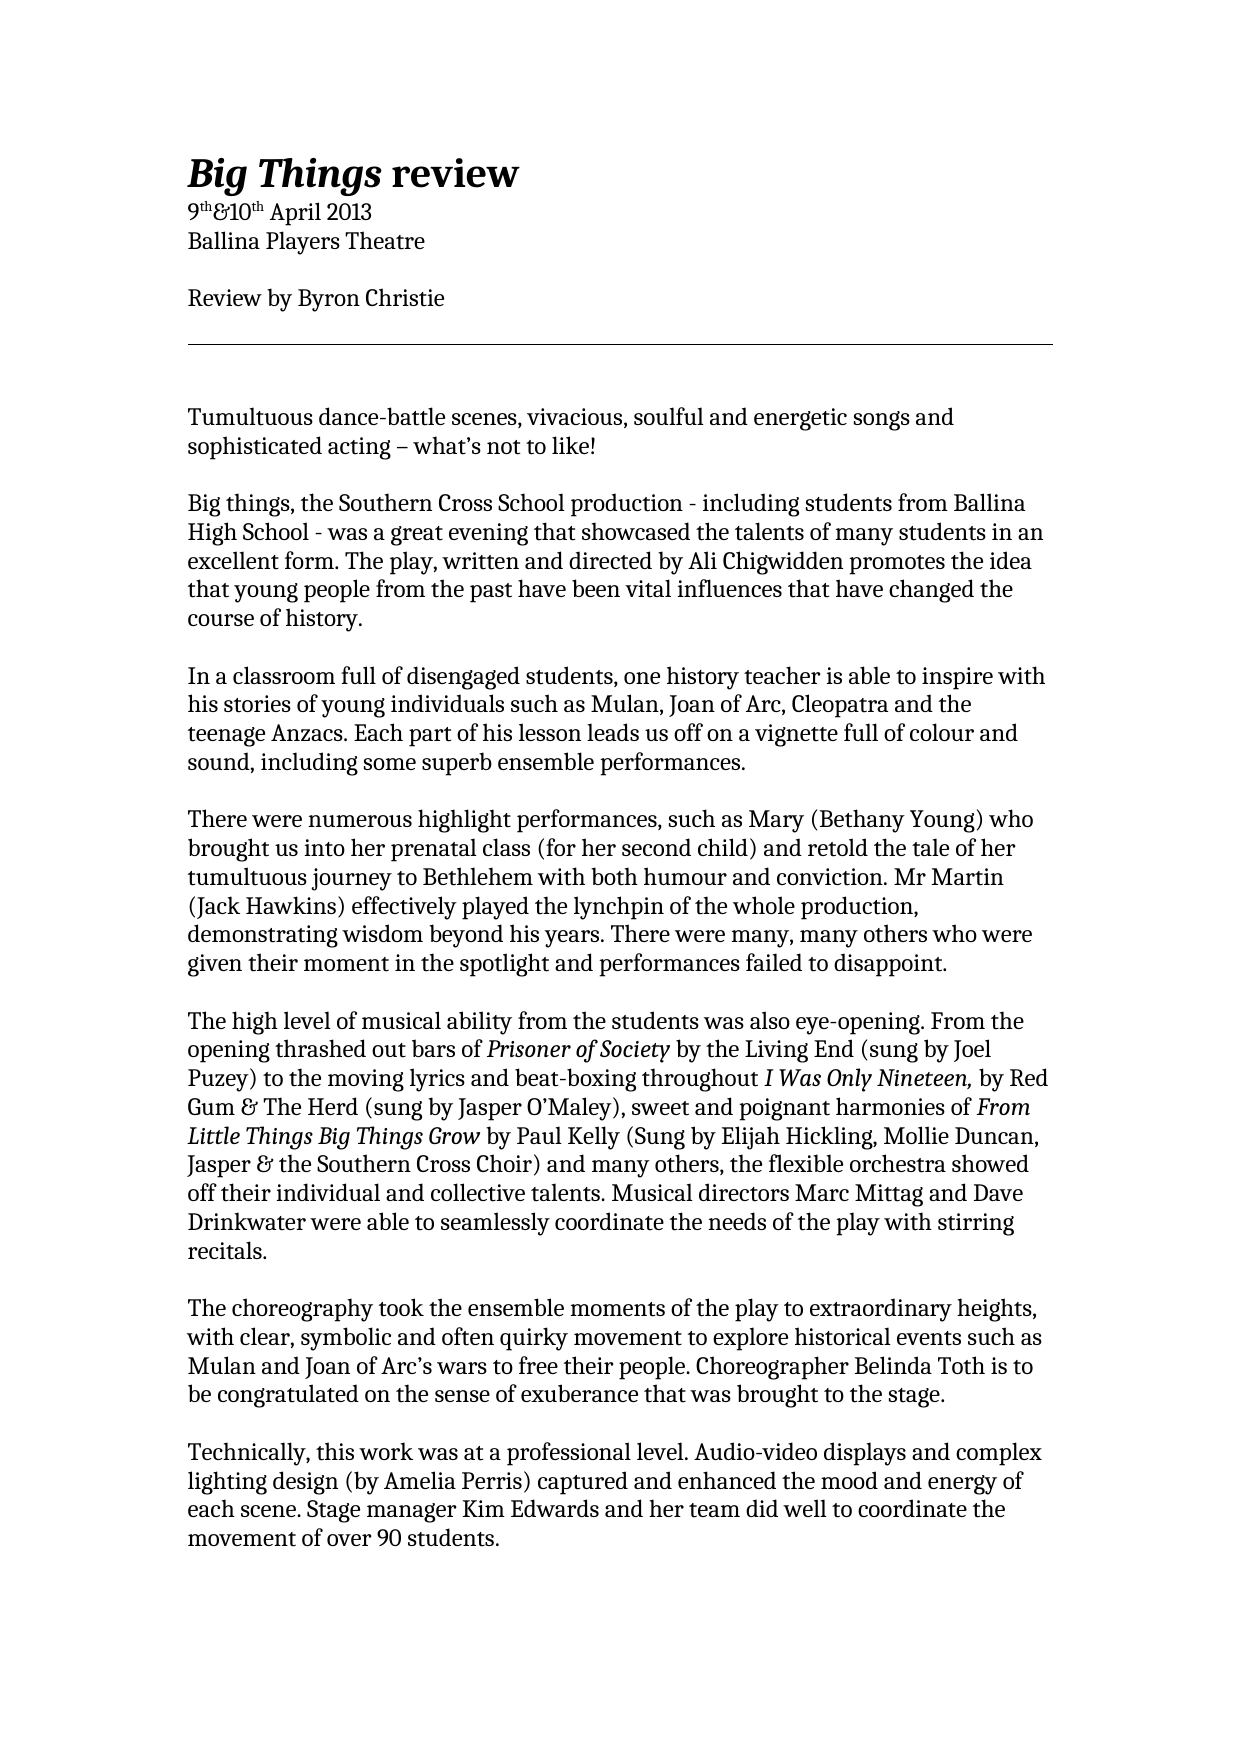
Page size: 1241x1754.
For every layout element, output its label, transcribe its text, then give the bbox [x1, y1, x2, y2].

text Review by Byron Christie [187, 284, 1053, 313]
text Ballina Players Theatre [187, 227, 1053, 255]
text There were numerous highlight performances, such as Mary (Bethany Young) who brought us into her prenatal class (for her second child) and retold the tale of her tumultuous journey to Bethlehem with both humour and conviction. Mr Martin (Jack Hawkins) effectively played the lynchpin of the whole production, demonstrating wisdom beyond his years. There were many, many others who were given their moment in the spotlight and performances failed to disappoint. [187, 805, 1053, 978]
text Technically, this work was at a professional level. Audio-video displays and complex lighting design (by Amelia Perris) captured and enhanced the mood and energy of each scene. Stage manager Kim Edwards and her team did well to coordinate the movement of over 90 students. [187, 1438, 1053, 1553]
text The high level of musical ability from the students was also eye-opening. From the opening thrashed out bars of Prisoner of Society by the Living End (sung by Joel Puzey) to the moving lyrics and beat-boxing throughout I Was Only Nineteen, by Red Gum & The Herd (sung by Jasper O’Maley), sweet and poignant harmonies of From Little Things Big Things Grow by Paul Kelly (Sung by Elijah Hickling, Mollie Duncan, Jasper & the Southern Cross Choir) and many others, the flexible orchestra showed off their individual and collective talents. Musical directors Marc Mittag and Dave Drinkwater were able to seamlessly coordinate the needs of the play with stirring recitals. [187, 1007, 1053, 1265]
text Big things, the Southern Cross School production - including students from Ballina High School - was a great evening that showcased the talents of many students in an excellent form. The play, written and directed by Ali Chigwidden promotes the idea that young people from the past have been vital influences that have changed the course of history. [187, 489, 1053, 633]
text In a classroom full of disengaged students, one history teacher is able to inspire with his stories of young individuals such as Mulan, Joan of Arc, Cleopatra and the teenage Anzacs. Each part of his lesson leads us off on a vignette full of colour and sound, including some superb ensemble performances. [187, 662, 1053, 777]
text The choreography took the ensemble moments of the play to extraordinary heights, with clear, symbolic and often quirky movement to explore historical events such as Mulan and Joan of Arc’s wars to free their people. Choreographer Belinda Toth is to be congratulated on the sense of exuberance that was brought to the stage. [187, 1294, 1053, 1409]
text 9th&10th April 2013 [187, 198, 1053, 227]
text Tumultuous dance-battle scenes, vivacious, soulful and energetic songs and sophisticated acting – what’s not to like! [187, 403, 1053, 460]
text Big Things review [187, 150, 1053, 198]
